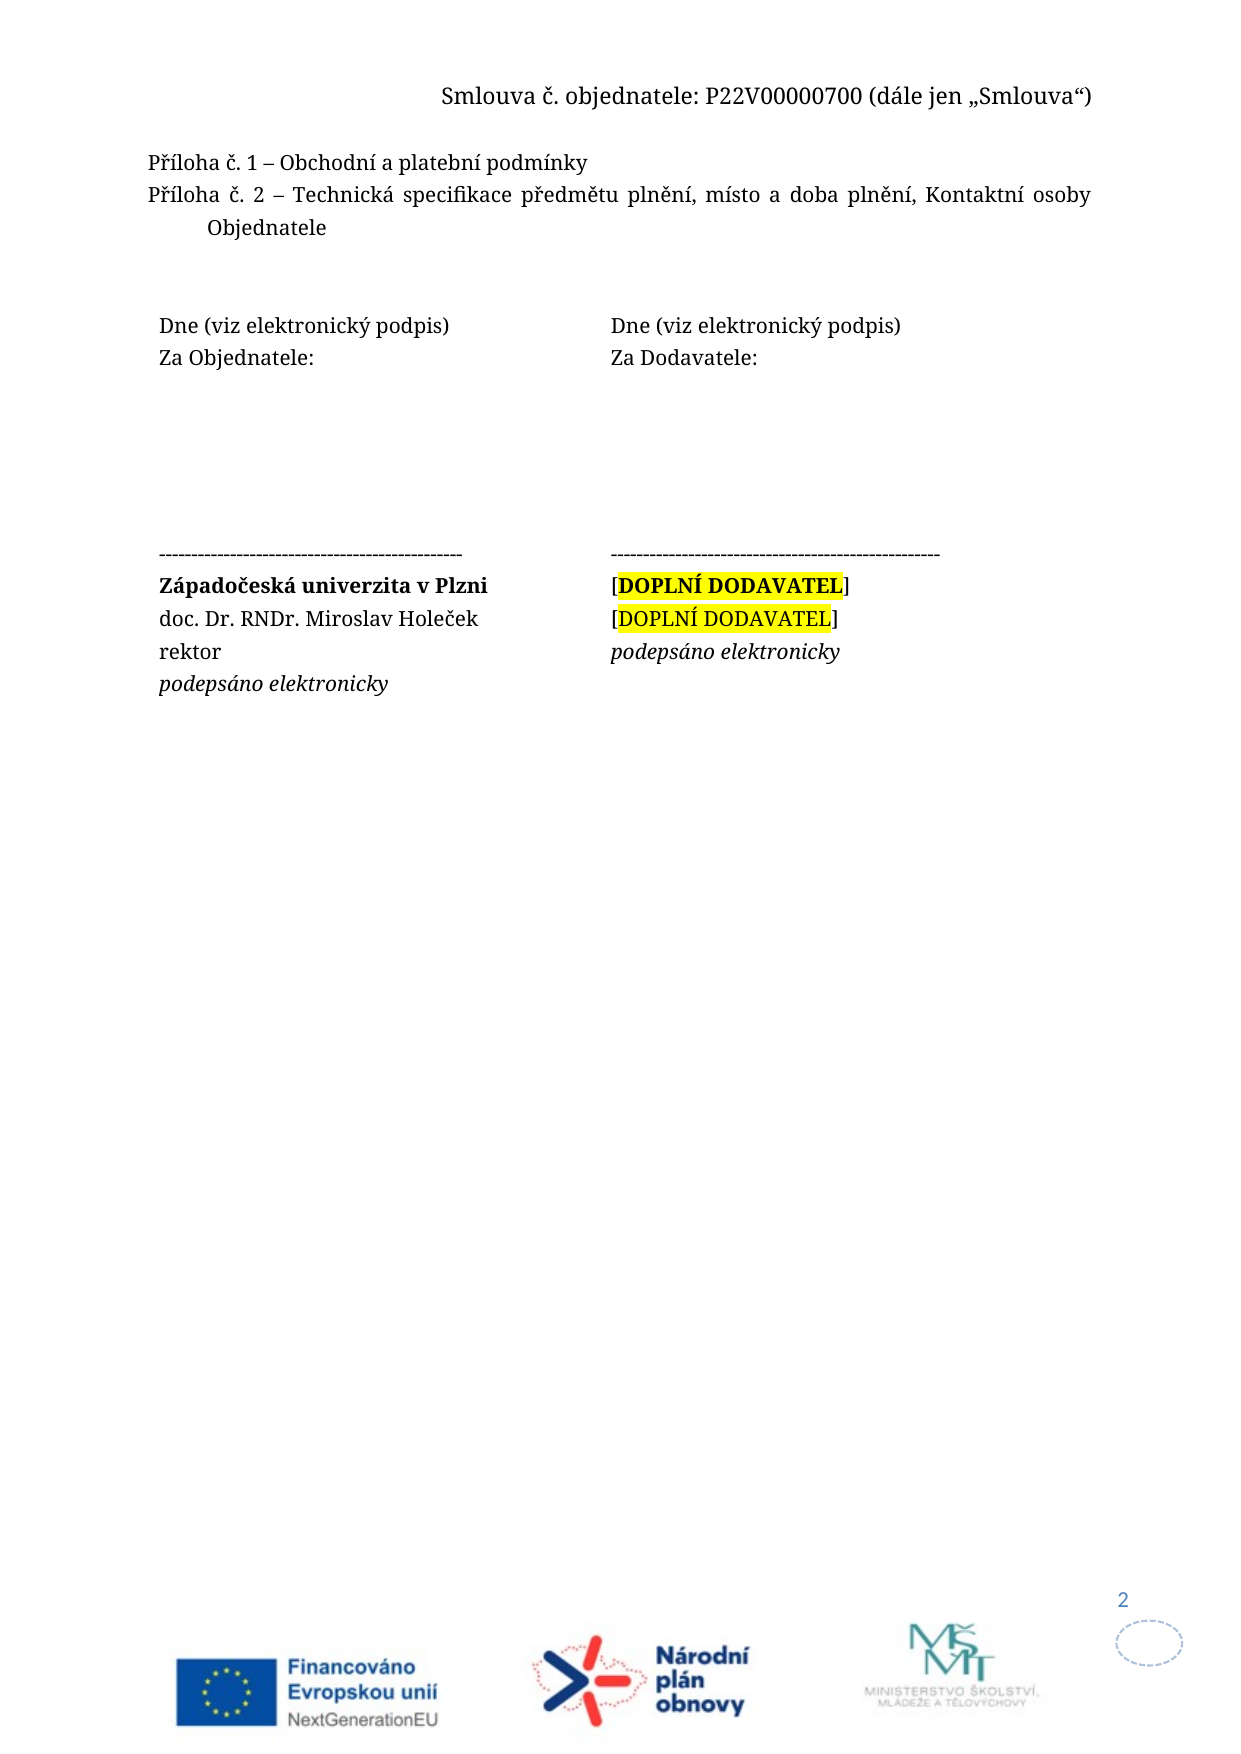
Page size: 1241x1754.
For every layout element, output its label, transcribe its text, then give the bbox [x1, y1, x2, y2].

text Příloha č. 1 – Obchodní a platební podmínky [148, 148, 1092, 176]
picture [147, 1577, 1093, 1754]
table_header Dne (viz elektronický podpis) Za Objednatele: ----------------------------------------------- Západočeská univerzita v Plzni doc. Dr. RNDr. Miroslav Holeček rektor podepsáno elektronicky [148, 311, 599, 702]
table_header Dne (viz elektronický podpis) Za Dodavatele: --------------------------------------------------- [DOPLNÍ DODAVATEL] [DOPLNÍ DODAVATEL] podepsáno elektronicky [599, 311, 1051, 702]
text Příloha č. 2 – Technická specifikace předmětu plnění, místo a doba plnění, Kontaktní osoby Objednatele [148, 180, 1092, 241]
